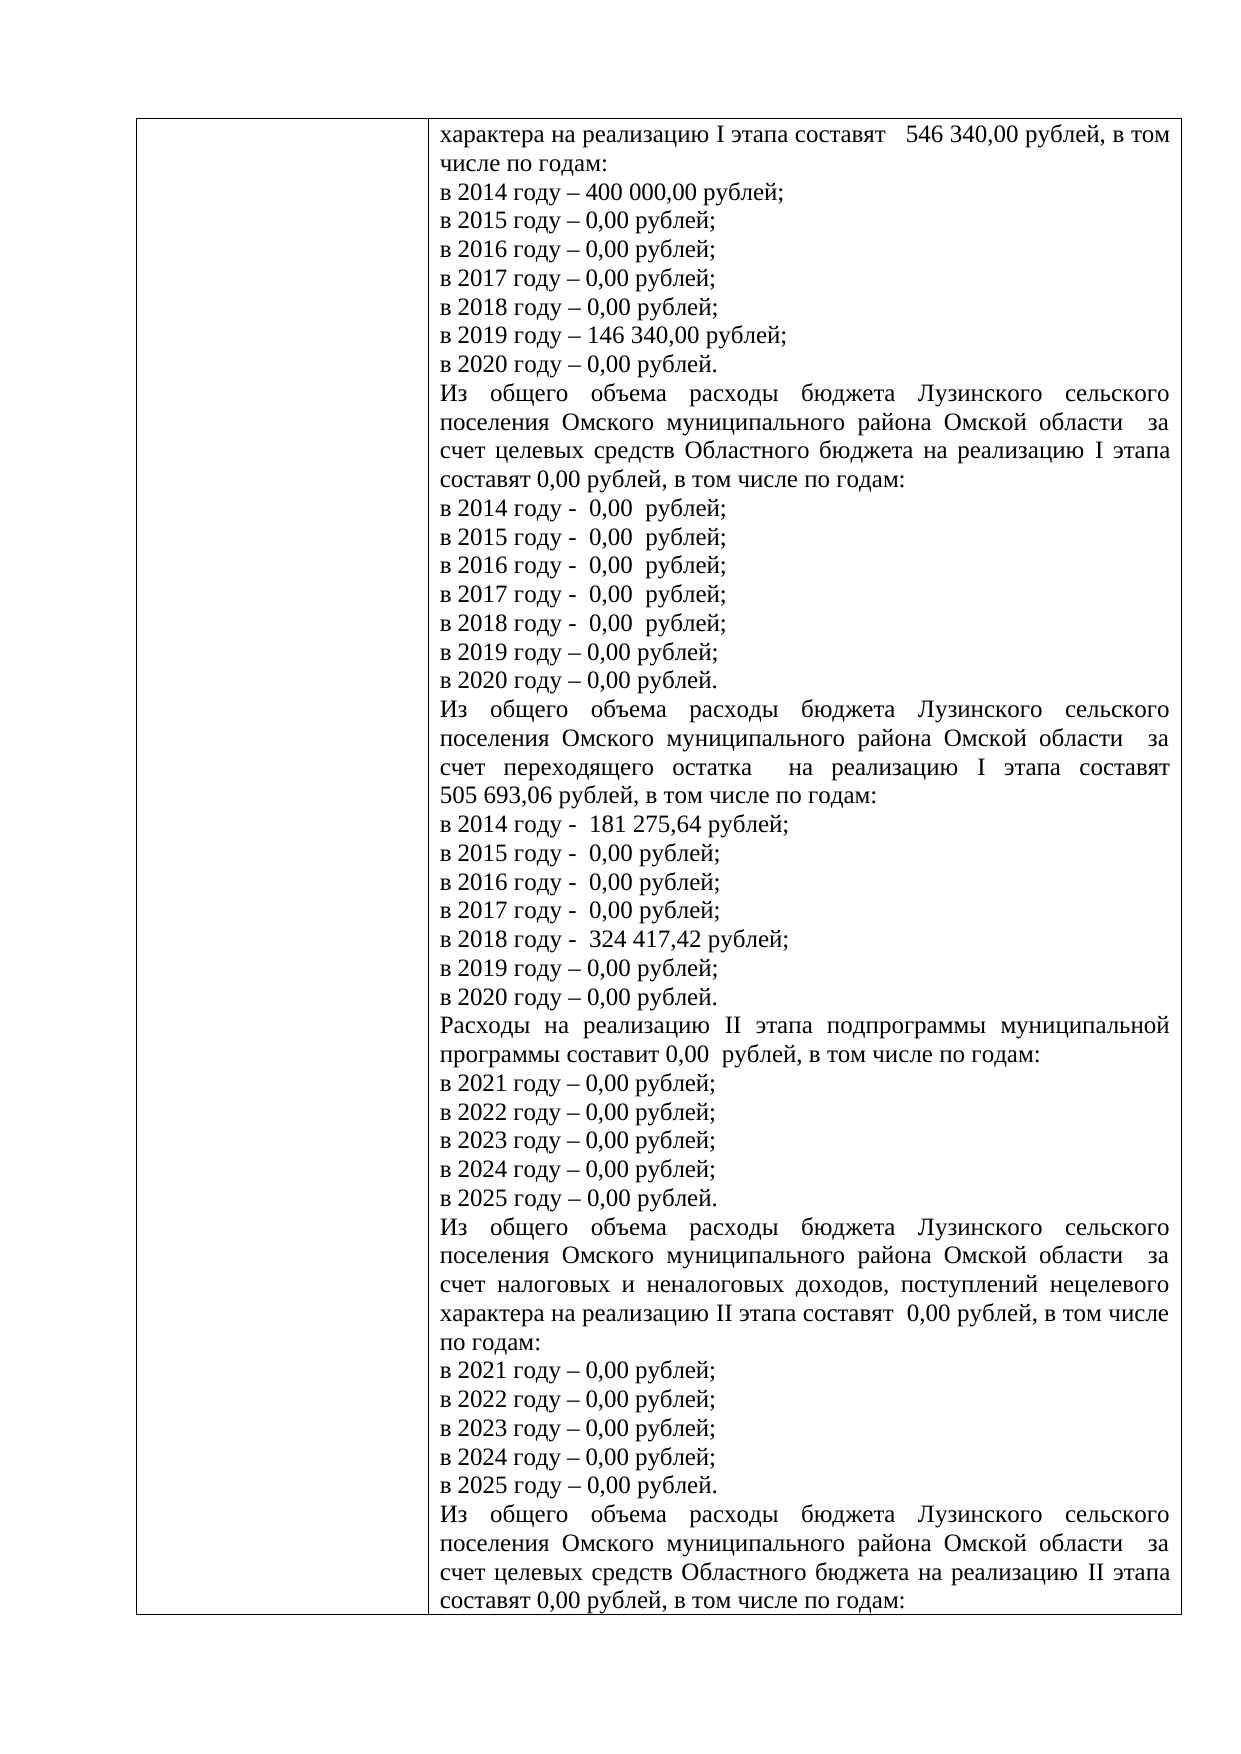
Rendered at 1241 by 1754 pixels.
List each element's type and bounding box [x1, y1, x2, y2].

table_cell [137, 119, 428, 1614]
table_cell [429, 119, 1181, 1614]
